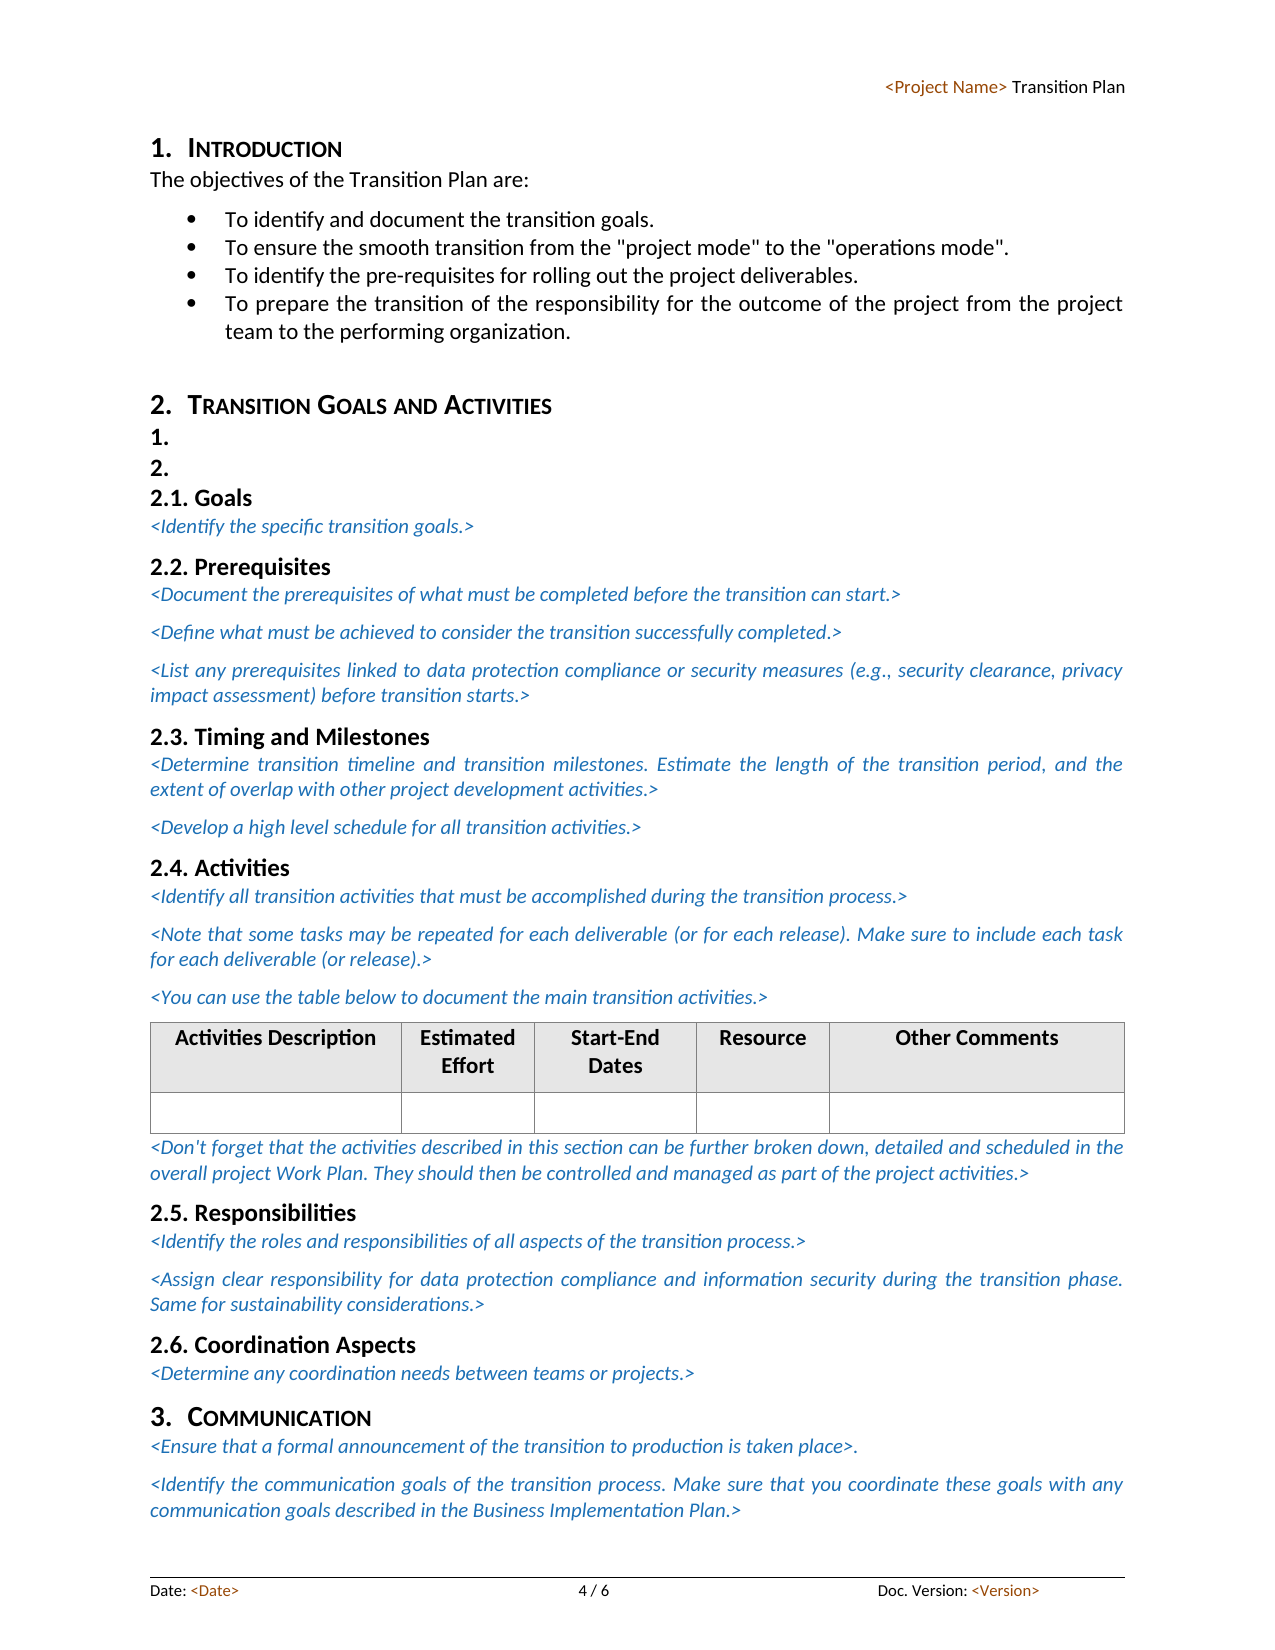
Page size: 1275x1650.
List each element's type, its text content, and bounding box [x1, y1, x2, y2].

table_header Activities Description [151, 1023, 401, 1092]
subtitle Prerequisites [150, 551, 1125, 581]
text <You can use the table below to document the main transition activities.> [150, 984, 1125, 1009]
list To ensure the smooth transition from the "project mode" to the "operations mode". [187, 233, 1125, 261]
table_cell [402, 1093, 534, 1133]
subtitle Introduction [150, 129, 1125, 165]
text <Determine transition timeline and transition milestones. Estimate the length of the transition period, and the extent of overlap with other project development activities.> [150, 751, 1125, 802]
text <Don't forget that the activities described in this section can be further broken down, detailed and scheduled in the overall project Work Plan. They should then be controlled and managed as part of the project activities.> [150, 1134, 1125, 1185]
text <Determine any coordination needs between teams or projects.> [150, 1360, 1125, 1385]
text <Ensure that a formal announcement of the transition to production is taken place>. [150, 1433, 1125, 1459]
text <Define what must be achieved to consider the transition successfully completed.> [150, 619, 1125, 645]
table_header Resource [697, 1023, 829, 1092]
table_cell [535, 1093, 696, 1133]
table_header Other Comments [830, 1023, 1124, 1092]
list To identify and document the transition goals. [187, 205, 1125, 233]
subtitle Timing and Milestones [150, 721, 1125, 751]
text <Note that some tasks may be repeated for each deliverable (or for each release). Make sure to include each task for each deliverable (or release).> [150, 921, 1125, 972]
text <Assign clear responsibility for data protection compliance and information security during the transition phase. Same for sustainability considerations.> [150, 1266, 1125, 1317]
subtitle Transition Goals and Activities [150, 386, 1125, 421]
table_header Start-End Dates [535, 1023, 696, 1092]
table_cell [830, 1093, 1124, 1133]
subtitle Goals [150, 482, 1125, 513]
list To prepare the transition of the responsibility for the outcome of the project from the project team to the performing organization. [187, 289, 1125, 345]
subtitle Communication [150, 1398, 1125, 1433]
text <Identify the roles and responsibilities of all aspects of the transition process.> [150, 1228, 1125, 1253]
subtitle Responsibilities [150, 1198, 1125, 1228]
text The objectives of the Transition Plan are: [150, 165, 1125, 193]
text <Identify the communication goals of the transition process. Make sure that you coordinate these goals with any communication goals described in the Business Implementation Plan.> [150, 1471, 1125, 1522]
table_cell [151, 1093, 401, 1133]
text <Identify all transition activities that must be accomplished during the transition process.> [150, 883, 1125, 908]
list To identify the pre-requisites for rolling out the project deliverables. [187, 261, 1125, 289]
subtitle Coordination Aspects [150, 1329, 1125, 1360]
text <List any prerequisites linked to data protection compliance or security measures (e.g., security clearance, privacy impact assessment) before transition starts.> [150, 657, 1125, 708]
table_cell [697, 1093, 829, 1133]
text <Identify the specific transition goals.> [150, 513, 1125, 538]
text <Document the prerequisites of what must be completed before the transition can start.> [150, 581, 1125, 607]
table_header Estimated Effort [402, 1023, 534, 1092]
subtitle Activities [150, 852, 1125, 883]
text <Develop a high level schedule for all transition activities.> [150, 814, 1125, 840]
